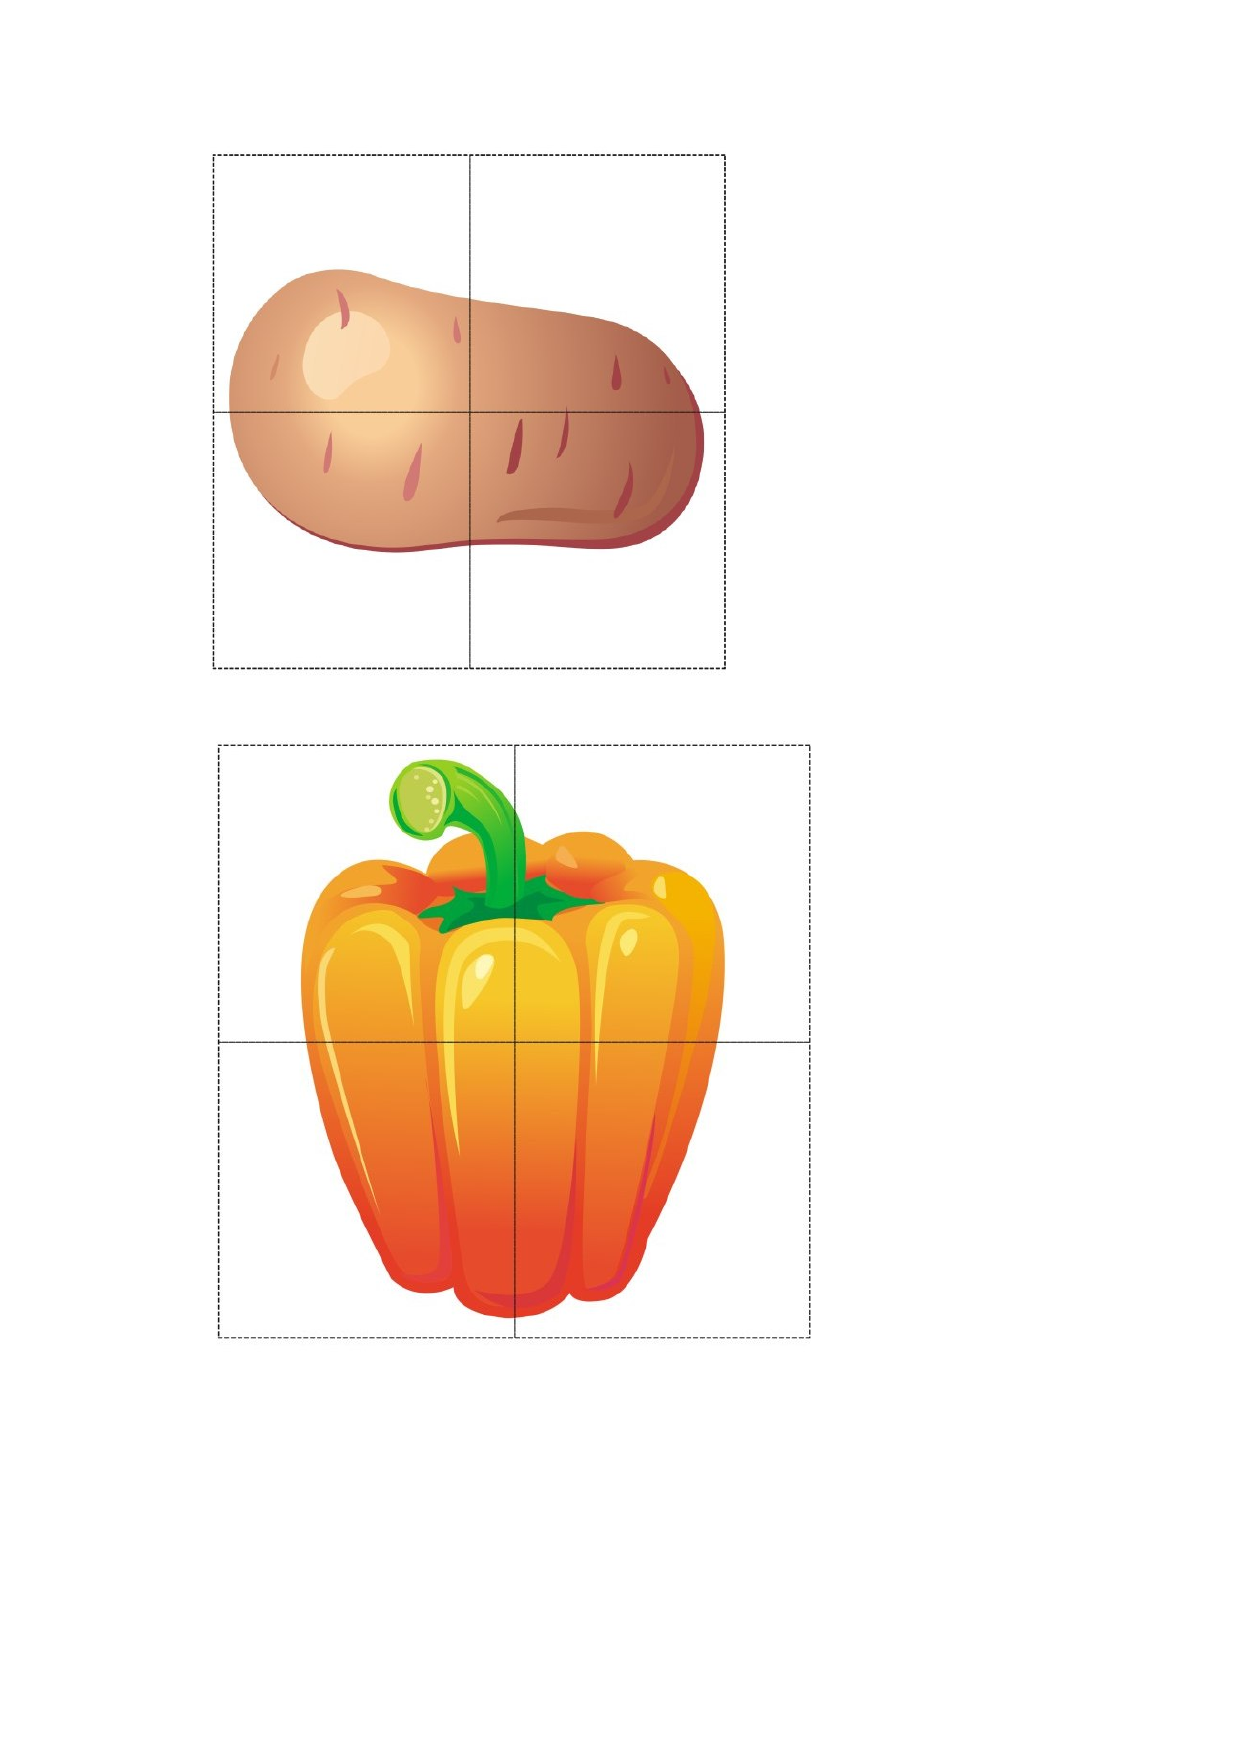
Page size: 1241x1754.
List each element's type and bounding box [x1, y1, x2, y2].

picture [177, 118, 761, 700]
picture [177, 701, 851, 1381]
